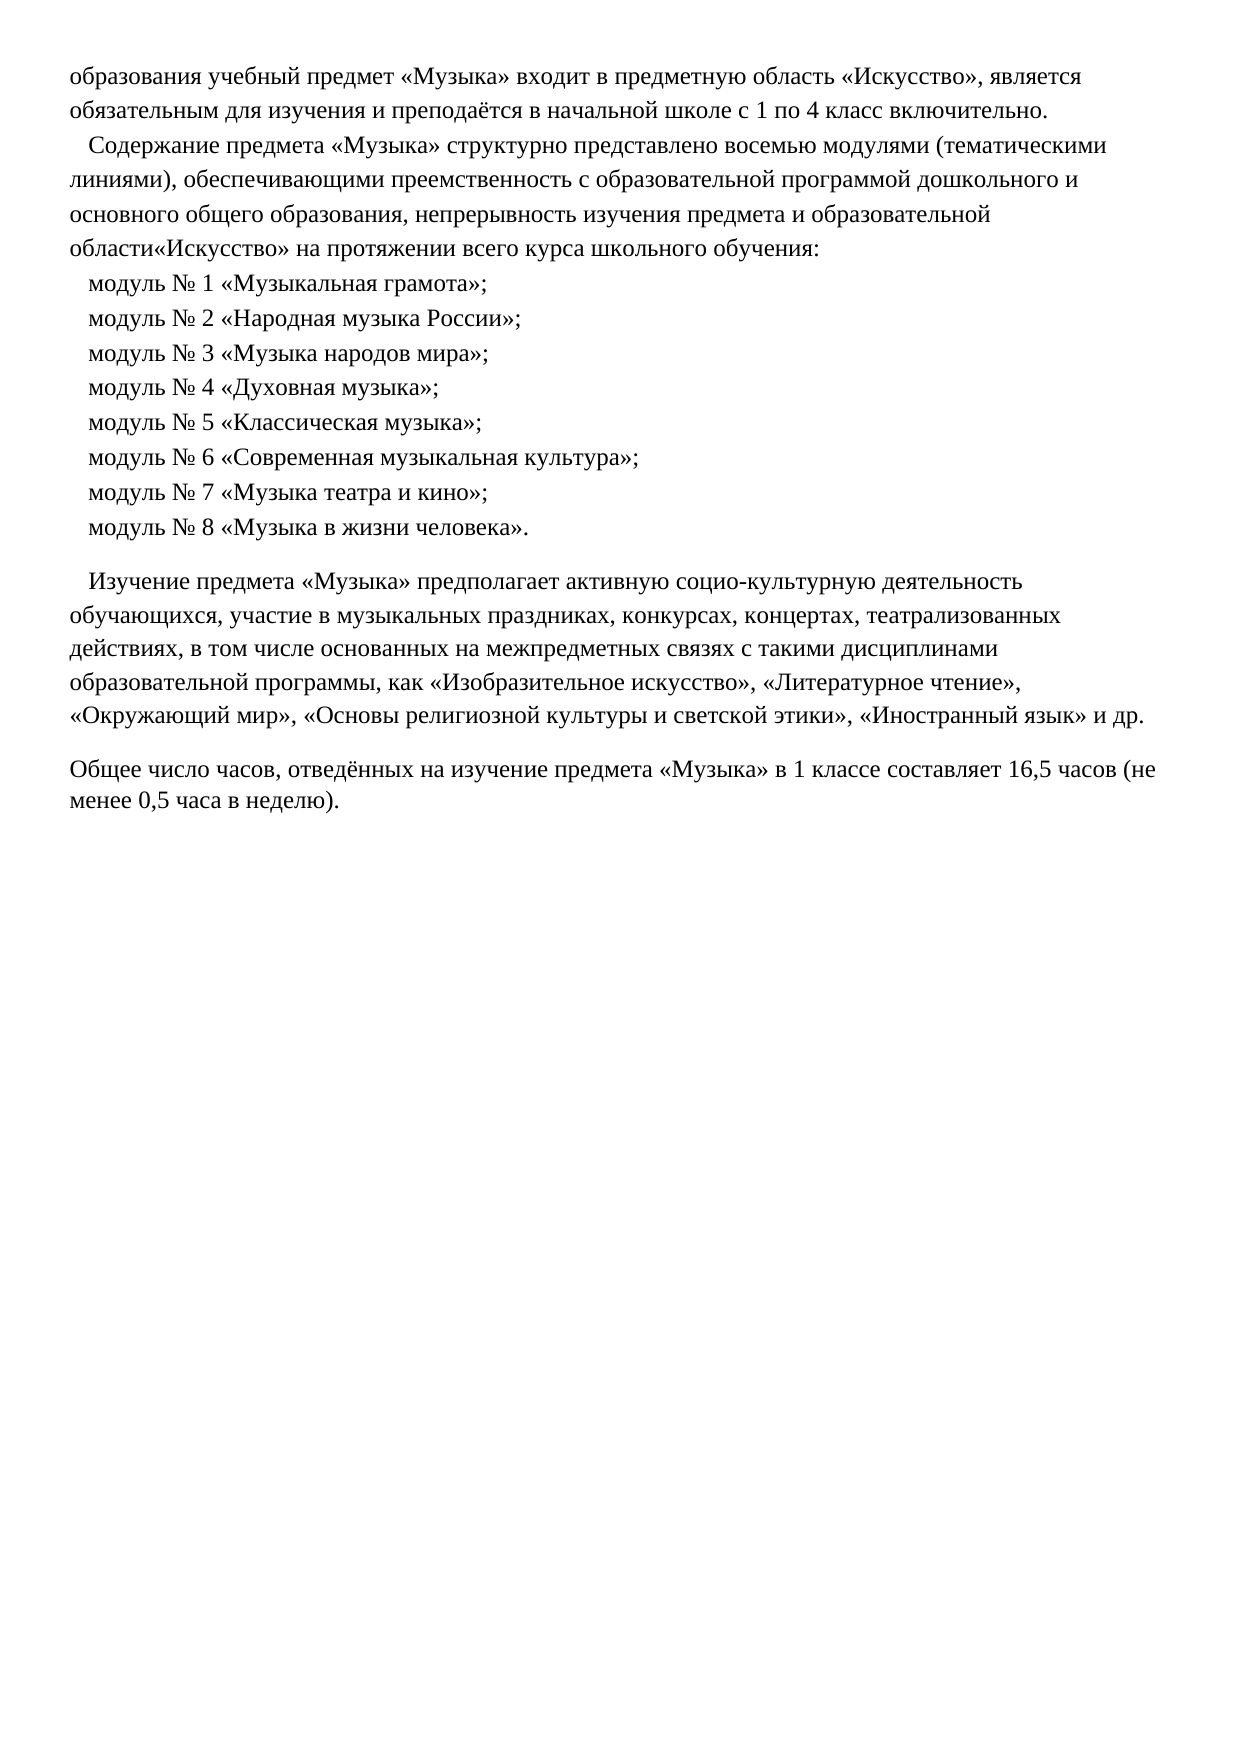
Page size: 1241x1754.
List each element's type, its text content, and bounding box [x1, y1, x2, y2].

text Изучение предмета «Музыка» предполагает активную социо-культурную деятельность обучающихся, участие в музыкальных праздниках, конкурсах, концертах, театрализованных действиях, в том числе основанных на межпредметных связях с такими дисциплинами образовательной программы, как «Изобразительное искусство», «Литературное чтение», «Окружающий мир», «Основы религиозной культуры и светской этики», «Иностранный язык» и др. [69, 566, 1159, 729]
text образования учебный предмет «Музыка» входит в предметную область «Искусство», является обязательным для изучения и преподаётся в начальной школе с 1 по 4 класс включительно. Содержание предмета «Музыка» структурно представлено восемью модулями (тематическими линиями), обеспечивающими преемственность с образовательной программой дошкольного и основного общего образования, непрерывность изучения предмета и образовательной области«Искусство» на протяжении всего курса школьного обучения: модуль № 1 «Музыкальная грамота»; модуль № 2 «Народная музыка России»; модуль № 3 «Музыка народов мира»; модуль № 4 «Духовная музыка»; модуль № 5 «Классическая музыка»; модуль № 6 «Современная музыкальная культура»; модуль № 7 «Музыка театра и кино»; модуль № 8 «Музыка в жизни человека». [69, 61, 1114, 541]
text Общее число часов, отведённых на изучение предмета «Музыка» в 1 классе составляет 16,5 часов (не менее 0,5 часа в неделю). [69, 754, 1159, 814]
